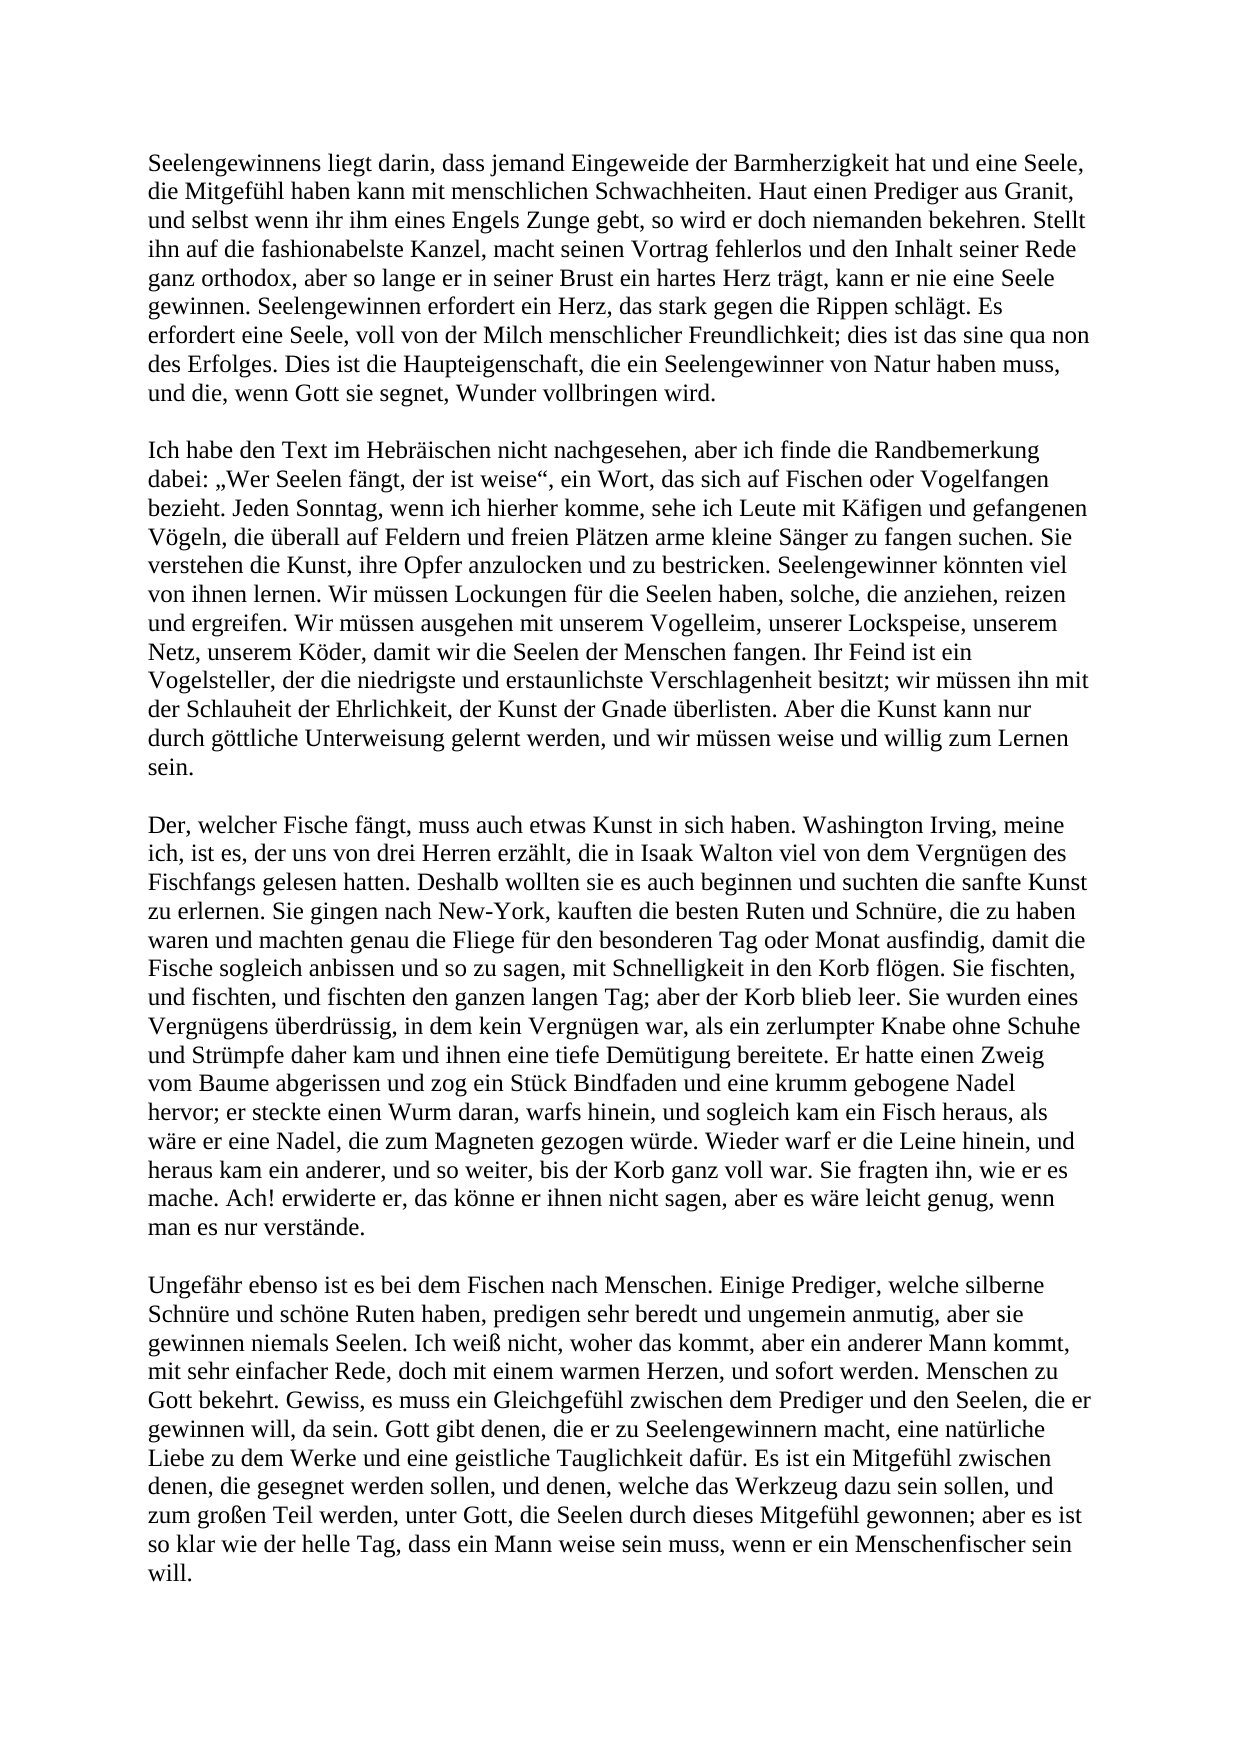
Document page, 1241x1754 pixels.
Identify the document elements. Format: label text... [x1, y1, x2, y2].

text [148, 148, 1093, 406]
text Ich habe den Text im Hebräischen nicht nachgesehen, aber ich finde die Randbemerkung dabei: „Wer Seelen fängt, der ist weise“, ein Wort, das sich auf Fischen oder Vogelfangen bezieht. Jeden Sonntag, wenn ich hierher komme, sehe ich Leute mit Käfigen und gefangenen Vögeln, die überall auf Feldern und freien Plätzen arme kleine Sänger zu fangen suchen. Sie verstehen die Kunst, ihre Opfer anzulocken und zu bestricken. Seelengewinner könnten viel von ihnen lernen. Wir müssen Lockungen für die Seelen haben, solche, die anziehen, reizen und ergreifen. Wir müssen ausgehen mit unserem Vogelleim, unserer Lockspeise, unserem Netz, unserem Köder, damit wir die Seelen der Menschen fangen. Ihr Feind ist ein Vogelsteller, der die niedrigste und erstaunlichste Verschlagenheit besitzt; wir müssen ihn mit der Schlauheit der Ehrlichkeit, der Kunst der Gnade überlisten. Aber die Kunst kann nur durch göttliche Unterweisung gelernt werden, und wir müssen weise und willig zum Lernen sein. [148, 436, 1093, 781]
text Der, welcher Fische fängt, muss auch etwas Kunst in sich haben. Washington Irving, meine ich, ist es, der uns von drei Herren erzählt, die in Isaak Walton viel von dem Vergnügen des Fischfangs gelesen hatten. Deshalb wollten sie es auch beginnen und suchten die sanfte Kunst zu erlernen. Sie gingen nach New-York, kauften die besten Ruten und Schnüre, die zu haben waren und machten genau die Fliege für den besonderen Tag oder Monat ausfindig, damit die Fische sogleich anbissen und so zu sagen, mit Schnelligkeit in den Korb flögen. Sie fischten, und fischten, und fischten den ganzen langen Tag; aber der Korb blieb leer. Sie wurden eines Vergnügens überdrüssig, in dem kein Vergnügen war, als ein zerlumpter Knabe ohne Schuhe und Strümpfe daher kam und ihnen eine tiefe Demütigung bereitete. Er hatte einen Zweig vom Baume abgerissen und zog ein Stück Bindfaden und eine krumm gebogene Nadel hervor; er steckte einen Wurm daran, warfs hinein, und sogleich kam ein Fisch heraus, als wäre er eine Nadel, die zum Magneten gezogen würde. Wieder warf er die Leine hinein, und heraus kam ein anderer, und so weiter, bis der Korb ganz voll war. Sie fragten ihn, wie er es mache. Ach! erwiderte er, das könne er ihnen nicht sagen, aber es wäre leicht genug, wenn man es nur verstände. [148, 810, 1093, 1241]
text Ungefähr ebenso ist es bei dem Fischen nach Menschen. Einige Prediger, welche silberne Schnüre und schöne Ruten haben, predigen sehr beredt und ungemein anmutig, aber sie gewinnen niemals Seelen. Ich weiß nicht, woher das kommt, aber ein anderer Mann kommt, mit sehr einfacher Rede, doch mit einem warmen Herzen, und sofort werden. Menschen zu Gott bekehrt. Gewiss, es muss ein Gleichgefühl zwischen dem Prediger und den Seelen, die er gewinnen will, da sein. Gott gibt denen, die er zu Seelengewinnern macht, eine natürliche Liebe zu dem Werke und eine geistliche Tauglichkeit dafür. Es ist ein Mitgefühl zwischen denen, die gesegnet werden sollen, und denen, welche das Werkzeug dazu sein sollen, und zum großen Teil werden, unter Gott, die Seelen durch dieses Mitgefühl gewonnen; aber es ist so klar wie der helle Tag, dass ein Mann weise sein muss, wenn er ein Menschenfischer sein will. [148, 1270, 1093, 1586]
